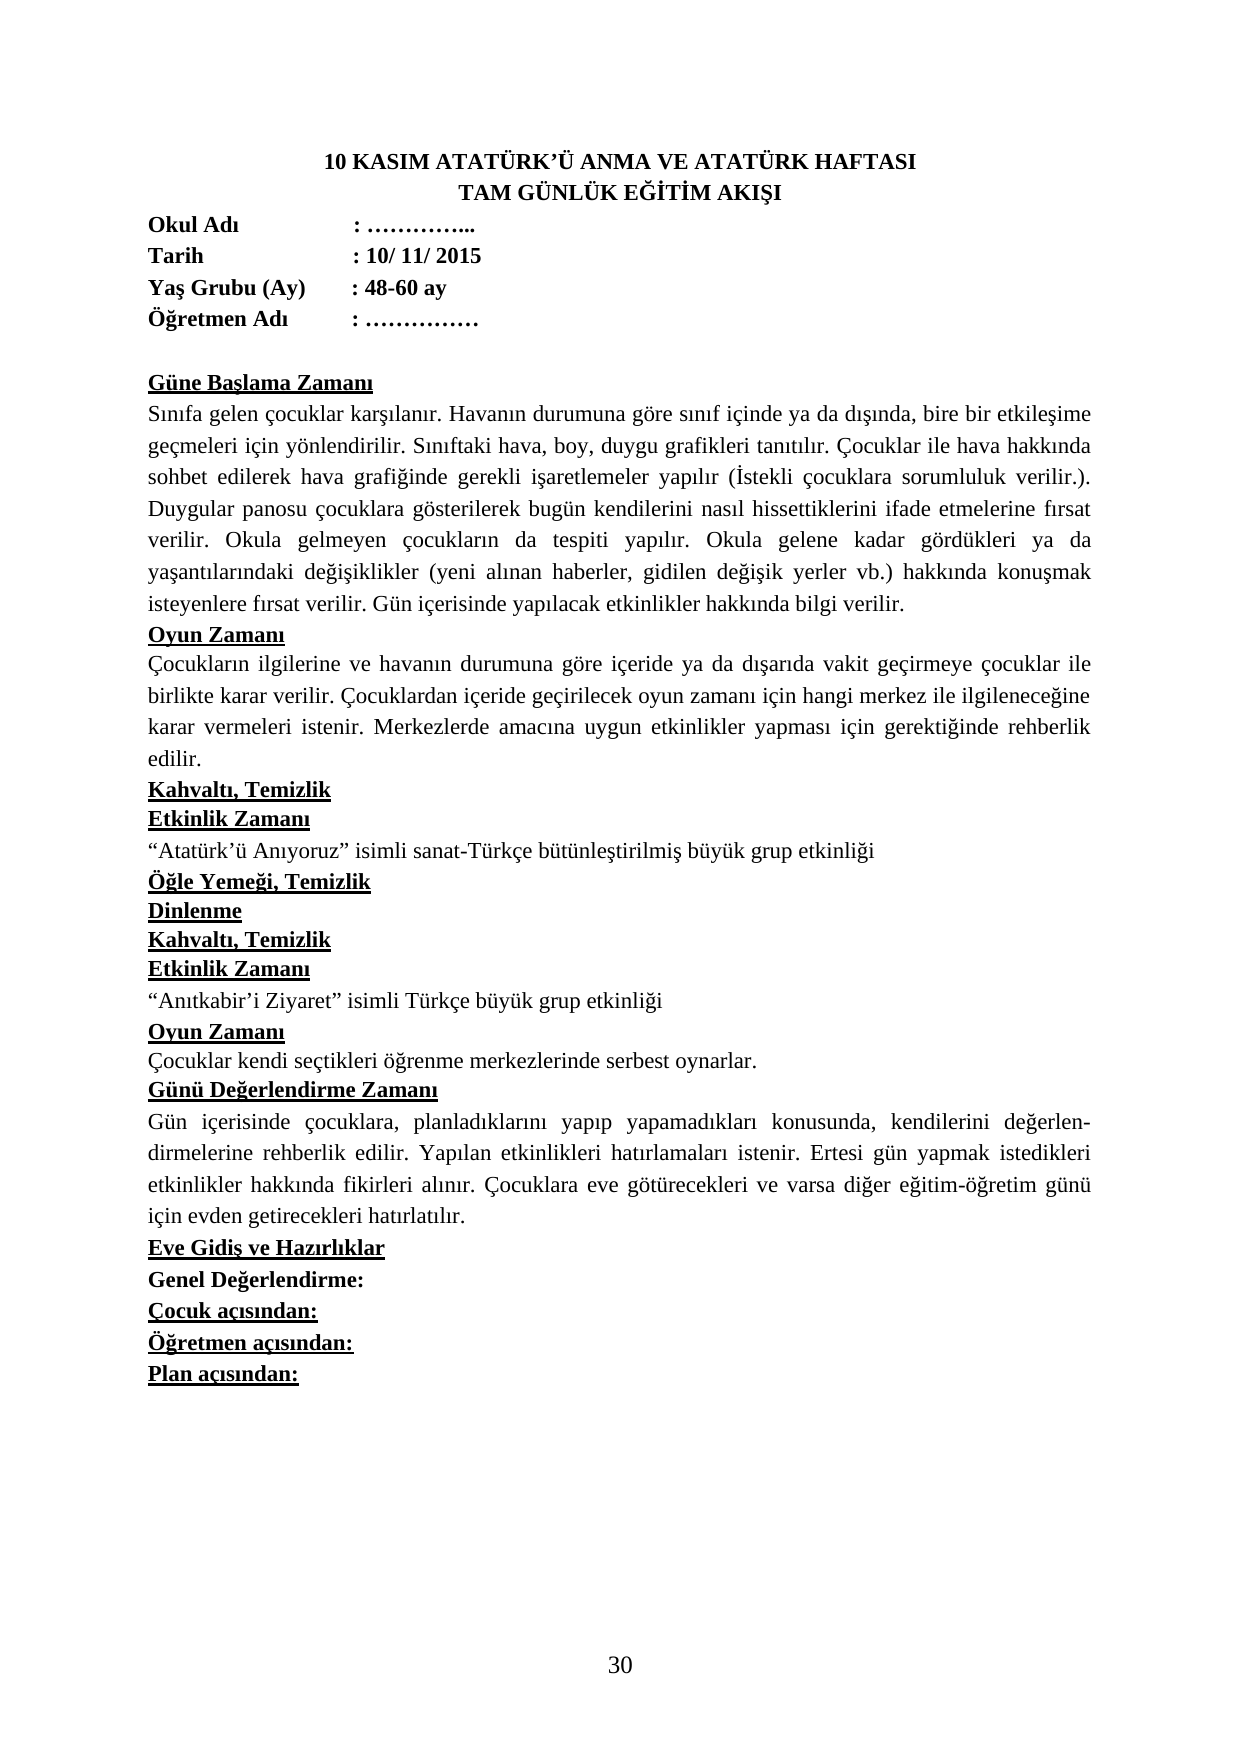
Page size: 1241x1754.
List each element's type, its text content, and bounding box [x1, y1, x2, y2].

text “Anıtkabir’i Ziyaret” isimli Türkçe büyük grup etkinliği [148, 987, 1092, 1013]
text Çocuklar kendi seçtikleri öğrenme merkezlerinde serbest oynarlar. [148, 1047, 1092, 1074]
text Gün içerisinde çocuklara, planladıklarını yapıp yapamadıkları konusunda, kendilerini değerlen-dirmelerine rehberlik edilir. Yapılan etkinlikleri hatırlamaları istenir. Ertesi gün yapmak istedikleri etkinlikler hakkında fikirleri alınır. Çocuklara eve götürecekleri ve varsa diğer eğitim-öğretim günü için evden getirecekleri hatırlatılır. [148, 1108, 1092, 1229]
text Öğretmen açısından: [148, 1329, 1092, 1355]
text Yaş Grubu (Ay) : 48-60 ay [148, 274, 1092, 300]
text Etkinlik Zamanı [148, 955, 1092, 982]
text Plan açısından: [148, 1360, 1092, 1387]
text Okul Adı : …………... [148, 211, 1092, 237]
text Oyun Zamanı [148, 1018, 1092, 1045]
text Etkinlik Zamanı [148, 805, 1092, 832]
text Öğle Yemeği, Temizlik [148, 868, 1092, 895]
text TAM GÜNLÜK EĞİTİM AKIŞI [148, 179, 1092, 206]
text Tarih : 10/ 11/ 2015 [148, 242, 1092, 269]
text Öğretmen Adı : …………… [148, 306, 1092, 332]
text Kahvaltı, Temizlik [148, 776, 1092, 803]
text Çocukların ilgilerine ve havanın durumuna göre içeride ya da dışarıda vakit geçirmeye çocuklar ile birlikte karar verilir. Çocuklardan içeride geçirilecek oyun zamanı için hangi merkez ile ilgileneceğine karar vermeleri istenir. Merkezlerde amacına uygun etkinlikler yapması için gerektiğinde rehberlik edilir. [148, 650, 1092, 771]
text Çocuk açısından: [148, 1297, 1092, 1324]
text Genel Değerlendirme: [148, 1266, 1092, 1292]
text 10 KASIM ATATÜRK’Ü ANMA VE ATATÜRK HAFTASI [148, 148, 1092, 174]
text “Atatürk’ü Anıyoruz” isimli sanat-Türkçe bütünleştirilmiş büyük grup etkinliği [148, 837, 1092, 863]
text Sınıfa gelen çocuklar karşılanır. Havanın durumuna göre sınıf içinde ya da dışında, bire bir etkileşime geçmeleri için yönlendirilir. Sınıftaki hava, boy, duygu grafikleri tanıtılır. Çocuklar ile hava hakkında sohbet edilerek hava grafiğinde gerekli işaretlemeler yapılır (İstekli çocuklara sorumluluk verilir.). Duygular panosu çocuklara gösterilerek bugün kendilerini nasıl hissettiklerini ifade etmelerine fırsat verilir. Okula gelmeyen çocukların da tespiti yapılır. Okula gelene kadar gördükleri ya da yaşantılarındaki değişiklikler (yeni alınan haberler, gidilen değişik yerler vb.) hakkında konuşmak isteyenlere fırsat verilir. Gün içerisinde yapılacak etkinlikler hakkında bilgi verilir. [148, 400, 1092, 616]
text Günü Değerlendirme Zamanı [148, 1076, 1092, 1103]
text Oyun Zamanı [148, 621, 1092, 647]
text Dinlenme [148, 897, 1092, 924]
text Eve Gidiş ve Hazırlıklar [148, 1234, 1092, 1261]
text Güne Başlama Zamanı [148, 369, 1092, 395]
text Kahvaltı, Temizlik [148, 926, 1092, 953]
